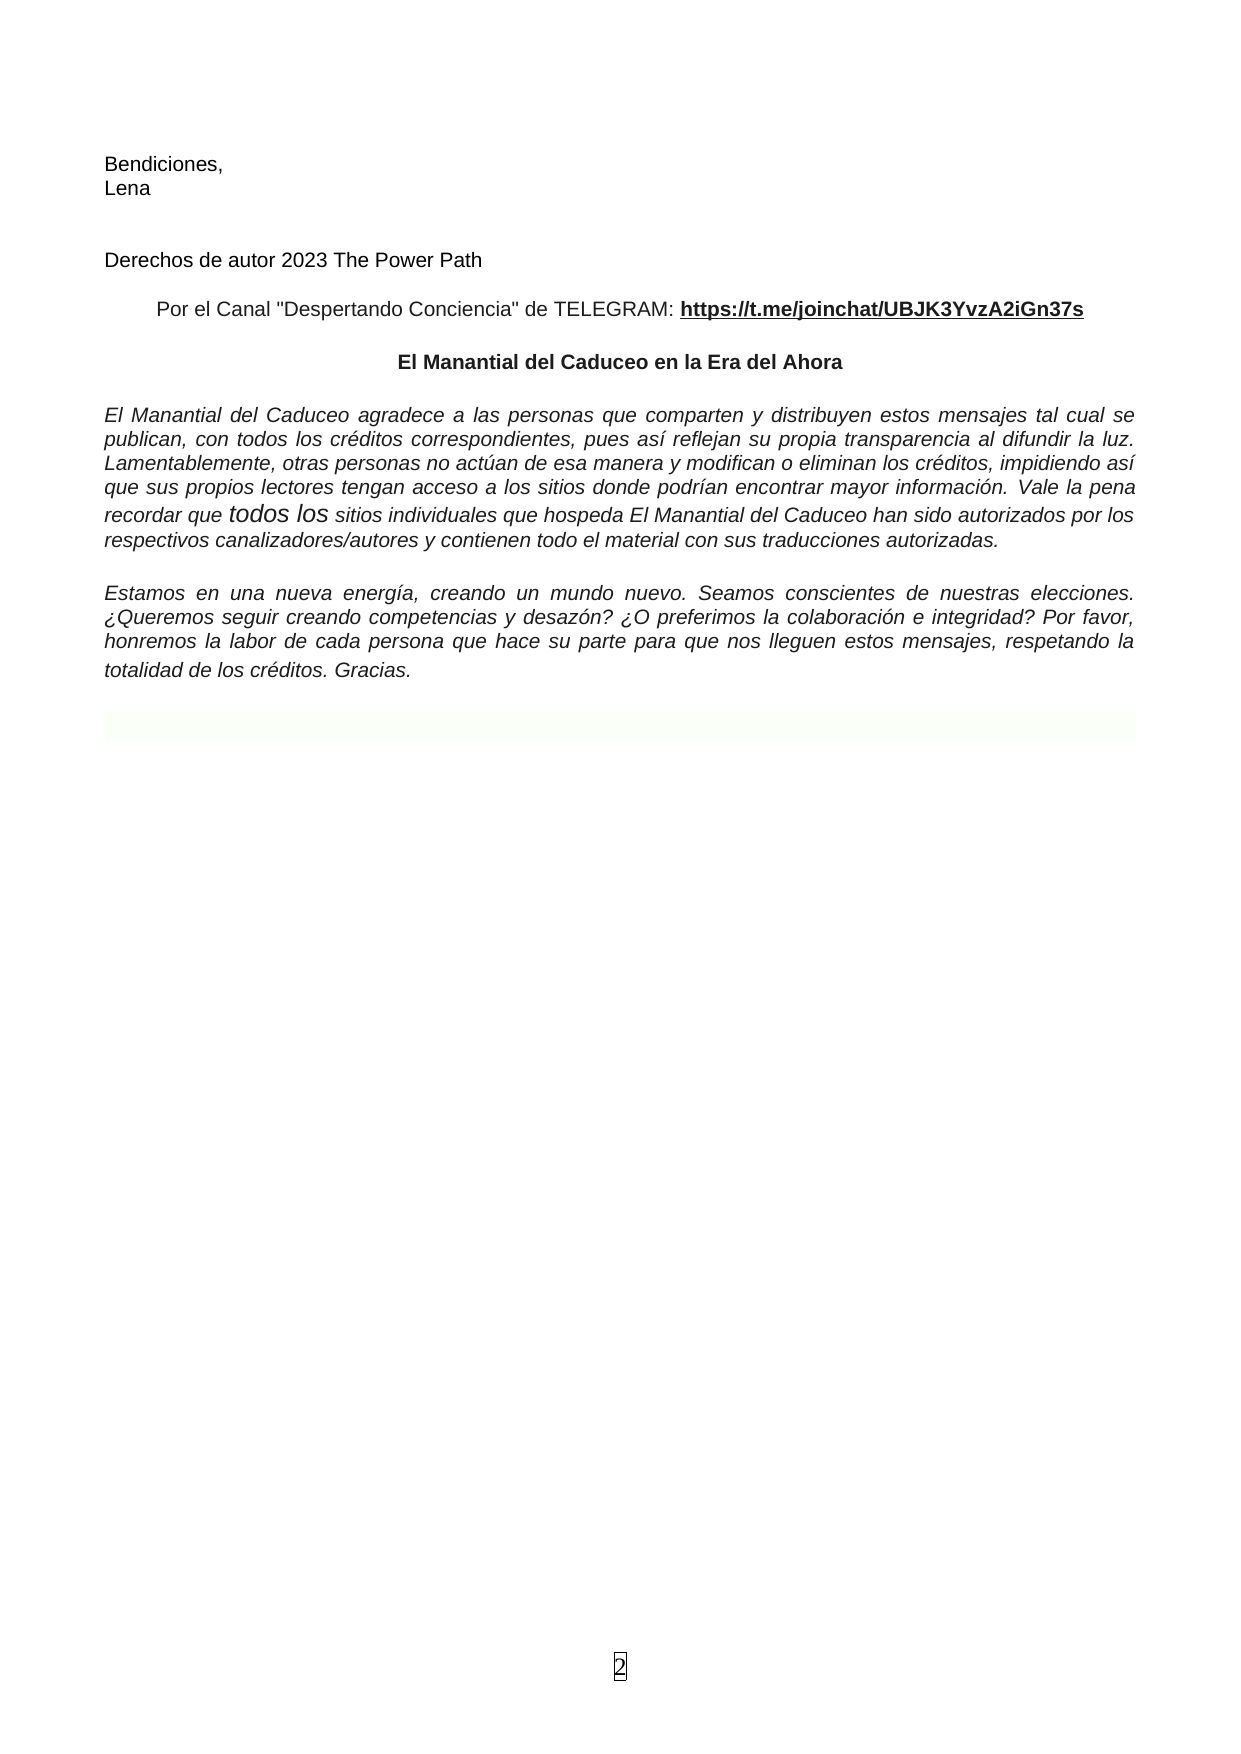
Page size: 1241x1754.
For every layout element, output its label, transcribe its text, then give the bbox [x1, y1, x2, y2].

text El Manantial del Caduceo agradece a las personas que comparten y distribuyen estos mensajes tal cual se publican, con todos los créditos correspondientes, pues así reflejan su propia transparencia al difundir la luz. Lamentablemente, otras personas no actúan de esa manera y modifican o eliminan los créditos, impidiendo así que sus propios lectores tengan acceso a los sitios donde podrían encontrar mayor información. Vale la pena recordar que todos los sitios individuales que hospeda El Manantial del Caduceo han sido autorizados por los respectivos canalizadores/autores y contienen todo el material con sus traducciones autorizadas. [104, 403, 1136, 552]
text Lena [104, 176, 1136, 200]
text Por el Canal "Despertando Conciencia" de TELEGRAM: https://t.me/joinchat/UBJK3YvzA2iGn37s [104, 297, 1136, 321]
text El Manantial del Caduceo en la Era del Ahora [104, 350, 1136, 374]
text Derechos de autor 2023 The Power Path [104, 224, 1136, 272]
text Bendiciones, [104, 152, 1136, 176]
text Estamos en una nueva energía, creando un mundo nuevo. Seamos conscientes de nuestras elecciones. ¿Queremos seguir creando competencias y desazón? ¿O preferimos la colaboración e integridad? Por favor, honremos la labor de cada persona que hace su parte para que nos lleguen estos mensajes, respetando la totalidad de los créditos. Gracias. [104, 581, 1136, 683]
